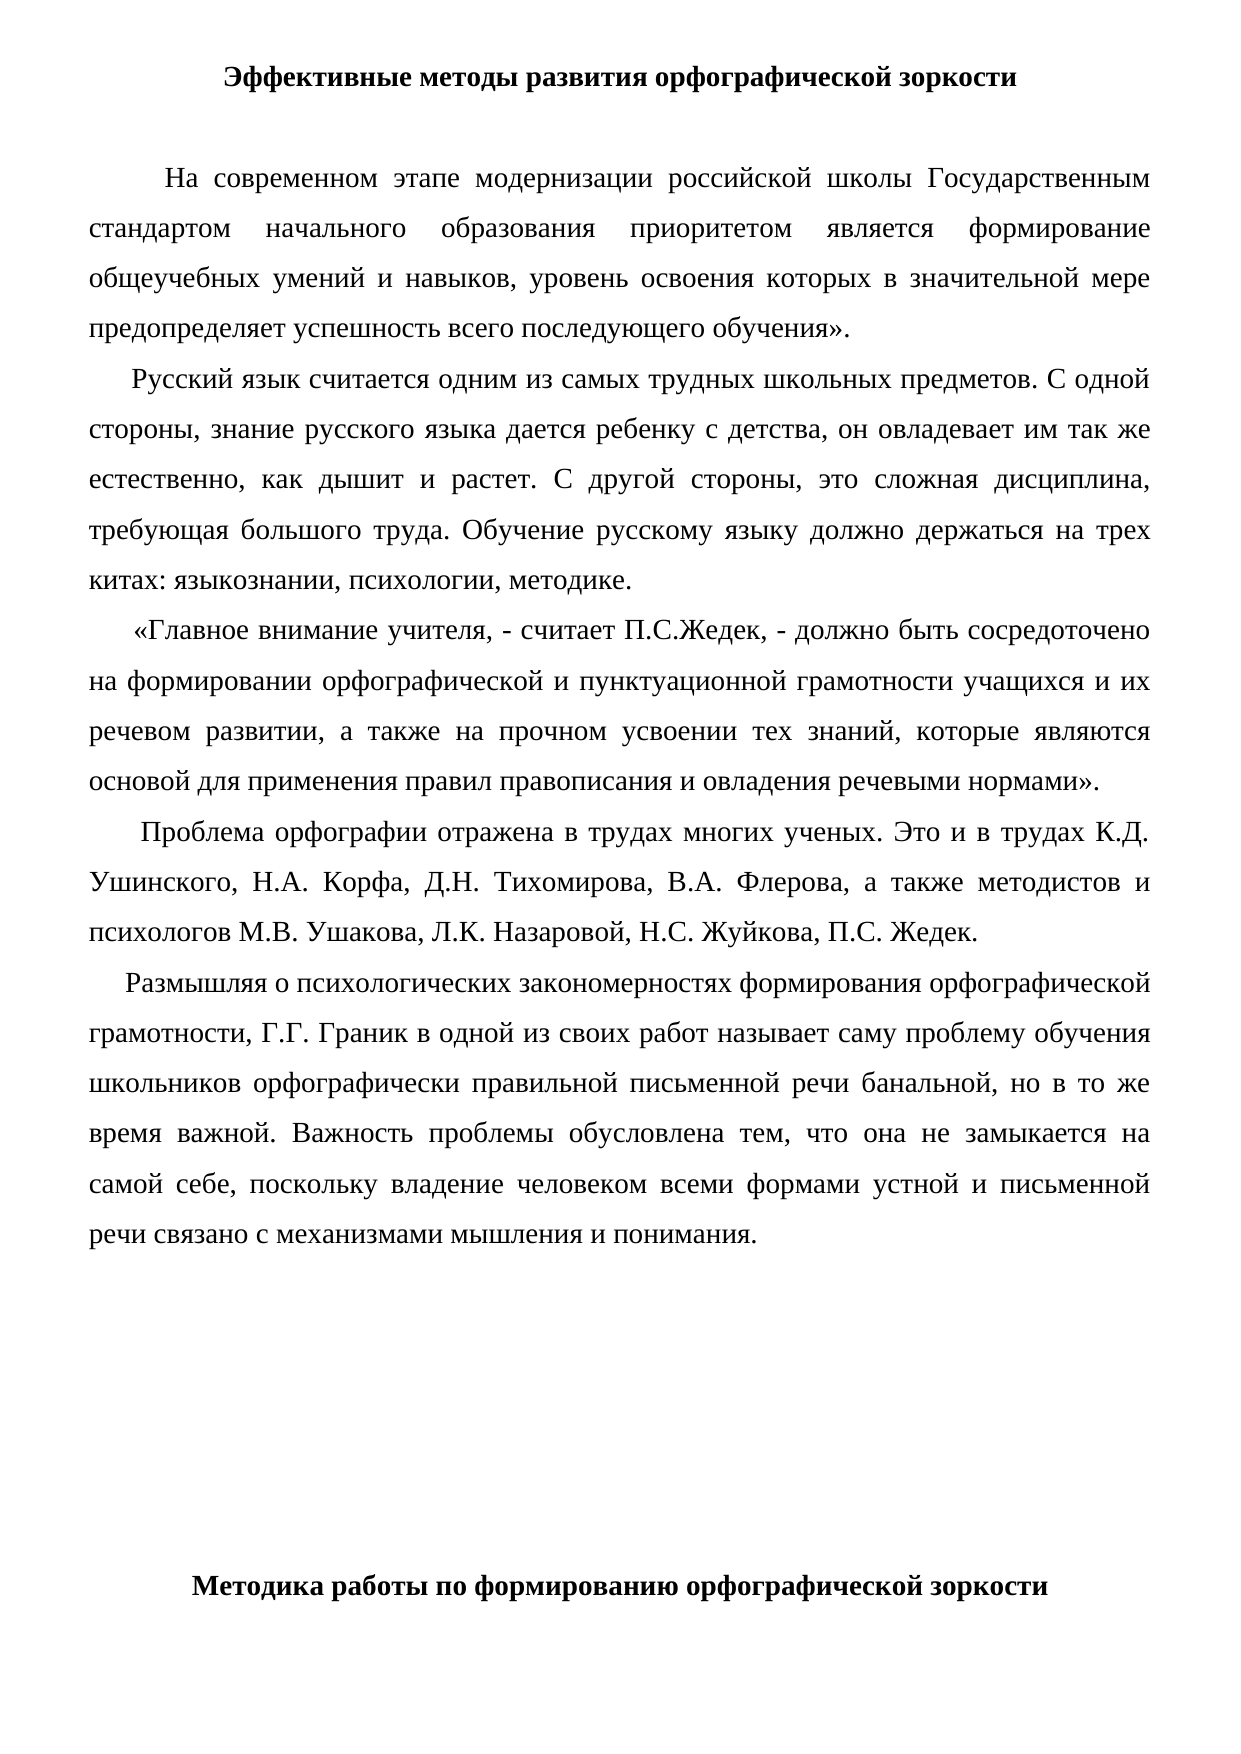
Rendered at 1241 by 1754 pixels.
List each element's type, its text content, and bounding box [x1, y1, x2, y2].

text Размышляя о психологических закономерностях формирования орфографической грамотности, Г.Г. Граник в одной из своих работ называет саму проблему обучения школьников орфографически правильной письменной речи банальной, но в то же время важной. Важность проблемы обусловлена тем, что она не замыкается на самой себе, поскольку владение человеком всеми формами устной и письменной речи связано с механизмами мышления и понимания. [88, 965, 1152, 1250]
text На современном этапе модернизации российской школы Государственным стандартом начального образования приоритетом является формирование общеучебных умений и навыков, уровень освоения которых в значительной мере предопределяет успешность всего последующего обучения». [88, 160, 1152, 344]
text Методика работы по формированию орфографической зоркости [88, 1568, 1152, 1602]
text «Главное внимание учителя, - считает П.С.Жедек, - должно быть сосредоточено на формировании орфографической и пунктуационной грамотности учащихся и их речевом развитии, а также на прочном усвоении тех знаний, которые являются основой для применения правил правописания и овладения речевыми нормами». [88, 612, 1152, 797]
text Проблема орфографии отражена в трудах многих ученых. Это и в трудах К.Д. Ушинского, Н.А. Корфа, Д.Н. Тихомирова, В.А. Флерова, а также методистов и психологов М.В. Ушакова, Л.К. Назаровой, Н.С. Жуйкова, П.С. Жедек. [88, 814, 1152, 948]
text Эффективные методы развития орфографической зоркости [88, 59, 1152, 93]
text Русский язык считается одним из самых трудных школьных предметов. С одной стороны, знание русского языка дается ребенку с детства, он овладевает им так же естественно, как дышит и растет. С другой стороны, это сложная дисциплина, требующая большого труда. Обучение русскому языку должно держаться на трех китах: языкознании, психологии, методике. [88, 361, 1152, 596]
